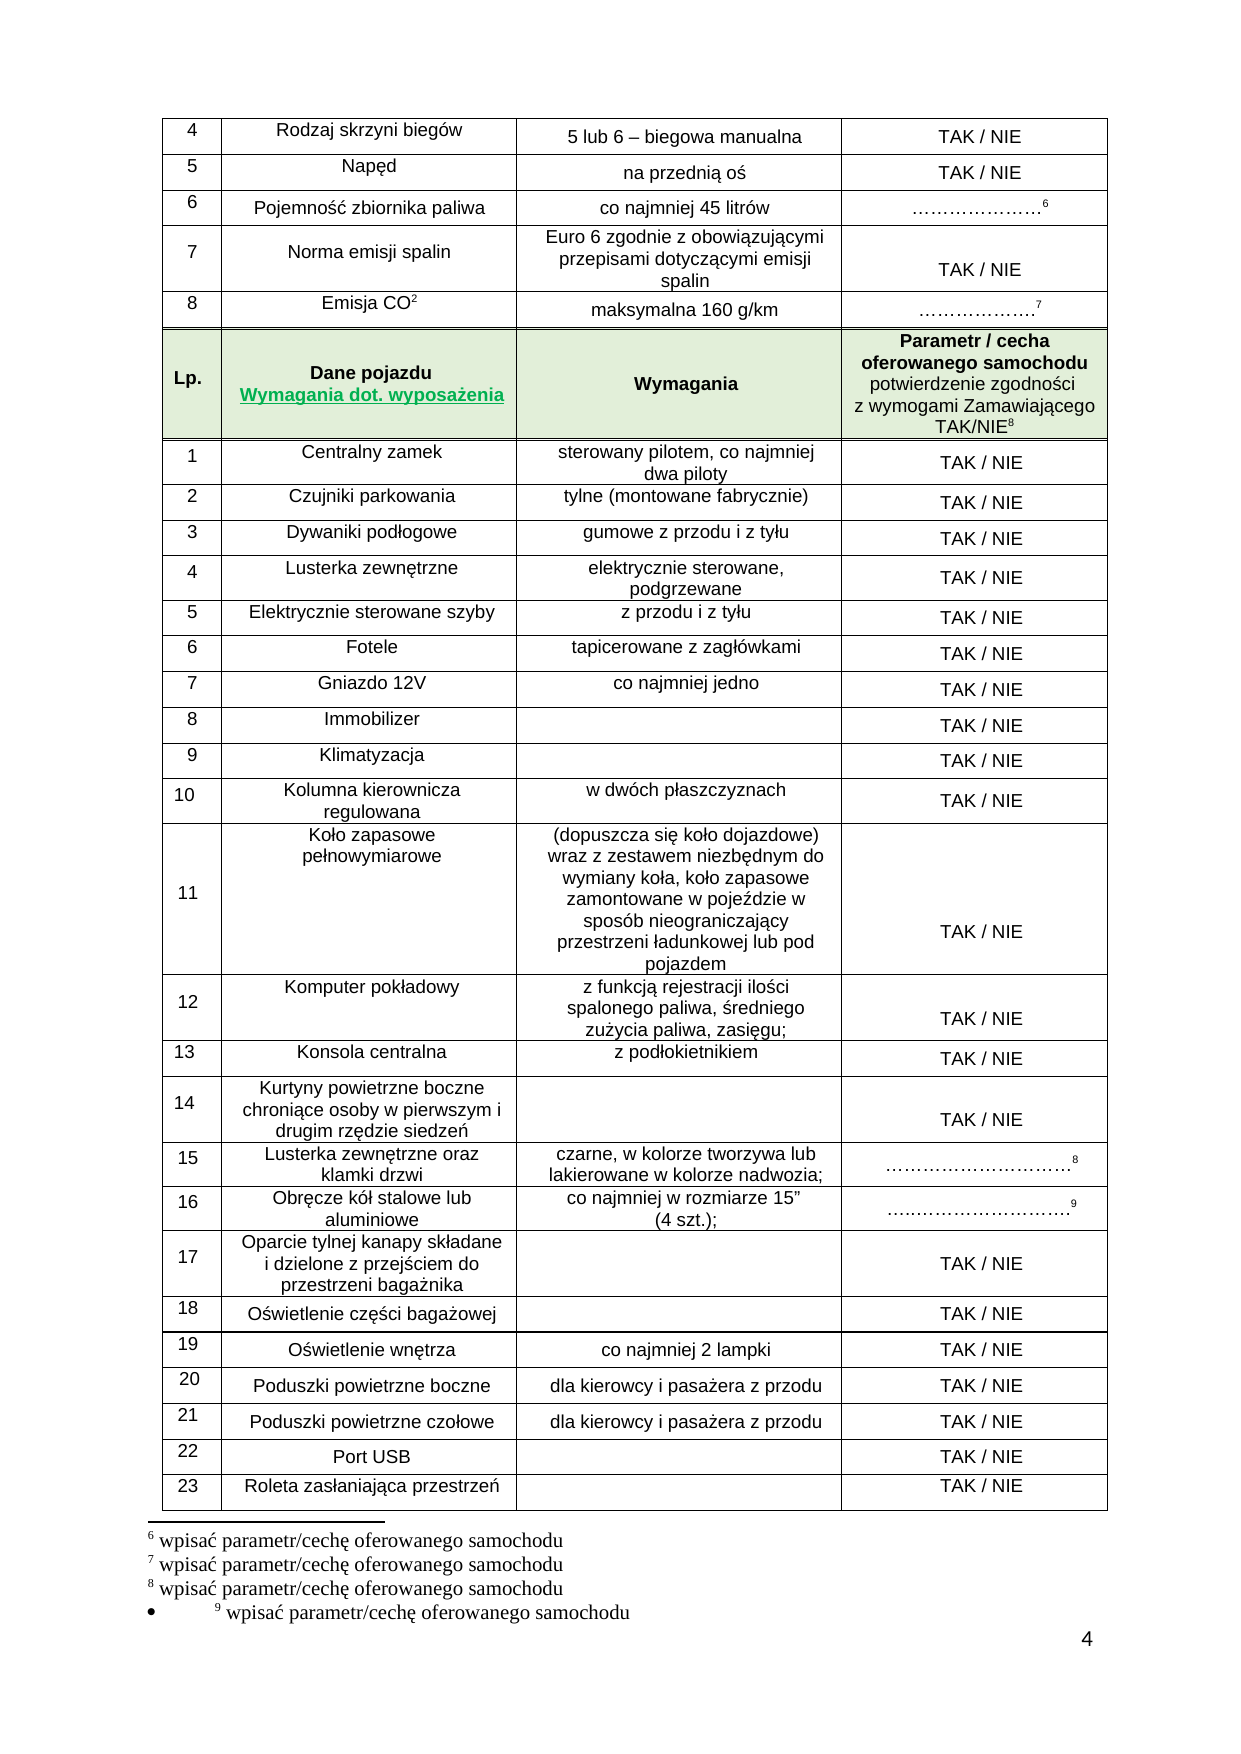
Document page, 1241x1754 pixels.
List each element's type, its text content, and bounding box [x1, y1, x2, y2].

table_cell co najmniej w rozmiarze 15” (4 szt.); [517, 1187, 841, 1230]
table_cell TAK / NIE [842, 1297, 1107, 1331]
table_cell elektrycznie sterowane, podgrzewane [517, 556, 841, 599]
table_cell Immobilizer [222, 708, 516, 742]
table_cell tylne (montowane fabrycznie) [517, 485, 841, 520]
table_cell 5 [163, 155, 221, 189]
table_cell [517, 1440, 841, 1474]
table_cell TAK / NIE [842, 1440, 1107, 1474]
table_cell co najmniej 2 lampki [517, 1333, 841, 1367]
table_cell TAK / NIE [842, 601, 1107, 635]
table_cell Oparcie tylnej kanapy składane i dzielone z przejściem do przestrzeni bagażnika [222, 1231, 516, 1296]
table_cell TAK / NIE [842, 1368, 1107, 1403]
table_cell ………………. [842, 292, 1107, 327]
table_cell czarne, w kolorze tworzywa lub lakierowane w kolorze nadwozia; [517, 1143, 841, 1186]
table_cell Poduszki powietrzne boczne [222, 1368, 516, 1403]
table_cell tapicerowane z zagłówkami [517, 636, 841, 671]
table_cell TAK / NIE [842, 155, 1107, 189]
table_cell 14 [163, 1077, 221, 1142]
table_cell Fotele [222, 636, 516, 671]
table_cell co najmniej 45 litrów [517, 191, 841, 225]
table_cell Gniazdo 12V [222, 672, 516, 707]
table_cell sterowany pilotem, co najmniej dwa piloty [517, 441, 841, 484]
table_cell TAK / NIE [842, 1041, 1107, 1076]
table_cell …………………………8 [842, 1143, 1107, 1186]
table_cell TAK / NIE [842, 441, 1107, 484]
table_cell 23 [163, 1475, 221, 1510]
table_cell maksymalna 160 g/km [517, 292, 841, 327]
table_cell TAK / NIE [842, 744, 1107, 778]
table_cell na przednią oś [517, 155, 841, 189]
table_cell dla kierowcy i pasażera z przodu [517, 1404, 841, 1438]
table_cell [517, 1475, 841, 1510]
table_cell 2 [163, 485, 221, 520]
table_cell TAK / NIE [842, 1333, 1107, 1367]
table_cell …..…………………….9 [842, 1187, 1107, 1230]
table_cell co najmniej jedno [517, 672, 841, 707]
table_cell TAK / NIE [842, 1475, 1107, 1510]
table_cell Dane pojazdu Wymagania dot. wyposażenia [222, 330, 516, 438]
table_cell Obręcze kół stalowe lub aluminiowe [222, 1187, 516, 1230]
table_cell Oświetlenie części bagażowej [222, 1297, 516, 1331]
table_cell Klimatyzacja [222, 744, 516, 778]
table_cell gumowe z przodu i z tyłu [517, 521, 841, 555]
table_cell TAK / NIE [842, 1404, 1107, 1438]
table_cell TAK / NIE [842, 824, 1107, 974]
table_cell z podłokietnikiem [517, 1041, 841, 1076]
table_cell [517, 708, 841, 742]
table_cell Wymagania [517, 330, 841, 438]
table_cell (dopuszcza się koło dojazdowe) wraz z zestawem niezbędnym do wymiany koła, koło zapasowe zamontowane w pojeździe w sposób nieograniczający przestrzeni ładunkowej lub pod pojazdem [517, 824, 841, 974]
table_cell TAK / NIE [842, 975, 1107, 1040]
table_cell Konsola centralna [222, 1041, 516, 1076]
table_cell Poduszki powietrzne czołowe [222, 1404, 516, 1438]
table_cell 5 lub 6 – biegowa manualna [517, 119, 841, 154]
table_cell TAK / NIE [842, 226, 1107, 291]
table_cell Kolumna kierownicza regulowana [222, 779, 516, 822]
table_cell TAK / NIE [842, 708, 1107, 742]
table_cell 19 [163, 1333, 221, 1367]
table_cell TAK / NIE [842, 119, 1107, 154]
table_cell Port USB [222, 1440, 516, 1474]
table_cell Koło zapasowe pełnowymiarowe [222, 824, 516, 974]
table_cell [517, 1077, 841, 1142]
table_cell Komputer pokładowy [222, 975, 516, 1040]
table_cell 12 [163, 975, 221, 1040]
table_cell Norma emisji spalin [222, 226, 516, 291]
table_cell Centralny zamek [222, 441, 516, 484]
table_cell ………………… [842, 191, 1107, 225]
table_cell TAK / NIE [842, 556, 1107, 599]
table_cell 13 [163, 1041, 221, 1076]
table_cell TAK / NIE [842, 672, 1107, 707]
table_cell Lp. [163, 330, 221, 438]
table_cell [517, 1231, 841, 1296]
table_cell 20 [163, 1368, 221, 1403]
table_cell z funkcją rejestracji ilości spalonego paliwa, średniego zużycia paliwa, zasięgu; [517, 975, 841, 1040]
table_cell w dwóch płaszczyznach [517, 779, 841, 822]
table_cell 18 [163, 1297, 221, 1331]
table_cell Parametr / cecha oferowanego samochodu potwierdzenie zgodności z wymogami Zamawiającego TAK/NIE [842, 330, 1107, 438]
table_cell 15 [163, 1143, 221, 1186]
table_cell Czujniki parkowania [222, 485, 516, 520]
table_cell 4 [163, 119, 221, 154]
table_cell 11 [163, 824, 221, 974]
table_cell 22 [163, 1440, 221, 1474]
table_cell Elektrycznie sterowane szyby [222, 601, 516, 635]
table_cell 17 [163, 1231, 221, 1296]
table_cell TAK / NIE [842, 521, 1107, 555]
table_cell 9 [163, 744, 221, 778]
table_cell TAK / NIE [842, 636, 1107, 671]
table_cell Pojemność zbiornika paliwa [222, 191, 516, 225]
table_cell Lusterka zewnętrzne [222, 556, 516, 599]
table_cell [222, 1475, 516, 1510]
table_cell 6 [163, 191, 221, 225]
table_cell Oświetlenie wnętrza [222, 1333, 516, 1367]
table_cell TAK / NIE [842, 779, 1107, 822]
table_cell TAK / NIE [842, 485, 1107, 520]
table_cell 16 [163, 1187, 221, 1230]
table_cell 10 [163, 779, 221, 822]
table_cell z przodu i z tyłu [517, 601, 841, 635]
table_cell TAK / NIE [842, 1077, 1107, 1142]
table_cell 8 [163, 292, 221, 327]
table_cell Euro 6 zgodnie z obowiązującymi przepisami dotyczącymi emisji spalin [517, 226, 841, 291]
table_cell Emisja CO2 [222, 292, 516, 327]
table_cell 4 [163, 556, 221, 599]
table_cell [517, 744, 841, 778]
table_cell TAK / NIE [842, 1231, 1107, 1296]
table_cell 7 [163, 672, 221, 707]
table_cell 6 [163, 636, 221, 671]
table_cell 21 [163, 1404, 221, 1438]
table_cell 8 [163, 708, 221, 742]
table_cell Lusterka zewnętrzne oraz klamki drzwi [222, 1143, 516, 1186]
table_cell 5 [163, 601, 221, 635]
table_cell 7 [163, 226, 221, 291]
table_cell 3 [163, 521, 221, 555]
table_cell Kurtyny powietrzne boczne chroniące osoby w pierwszym i drugim rzędzie siedzeń [222, 1077, 516, 1142]
table_cell 1 [163, 441, 221, 484]
table_cell Rodzaj skrzyni biegów [222, 119, 516, 154]
table_cell Napęd [222, 155, 516, 189]
table_cell [517, 1297, 841, 1331]
table_cell dla kierowcy i pasażera z przodu [517, 1368, 841, 1403]
table_cell Dywaniki podłogowe [222, 521, 516, 555]
